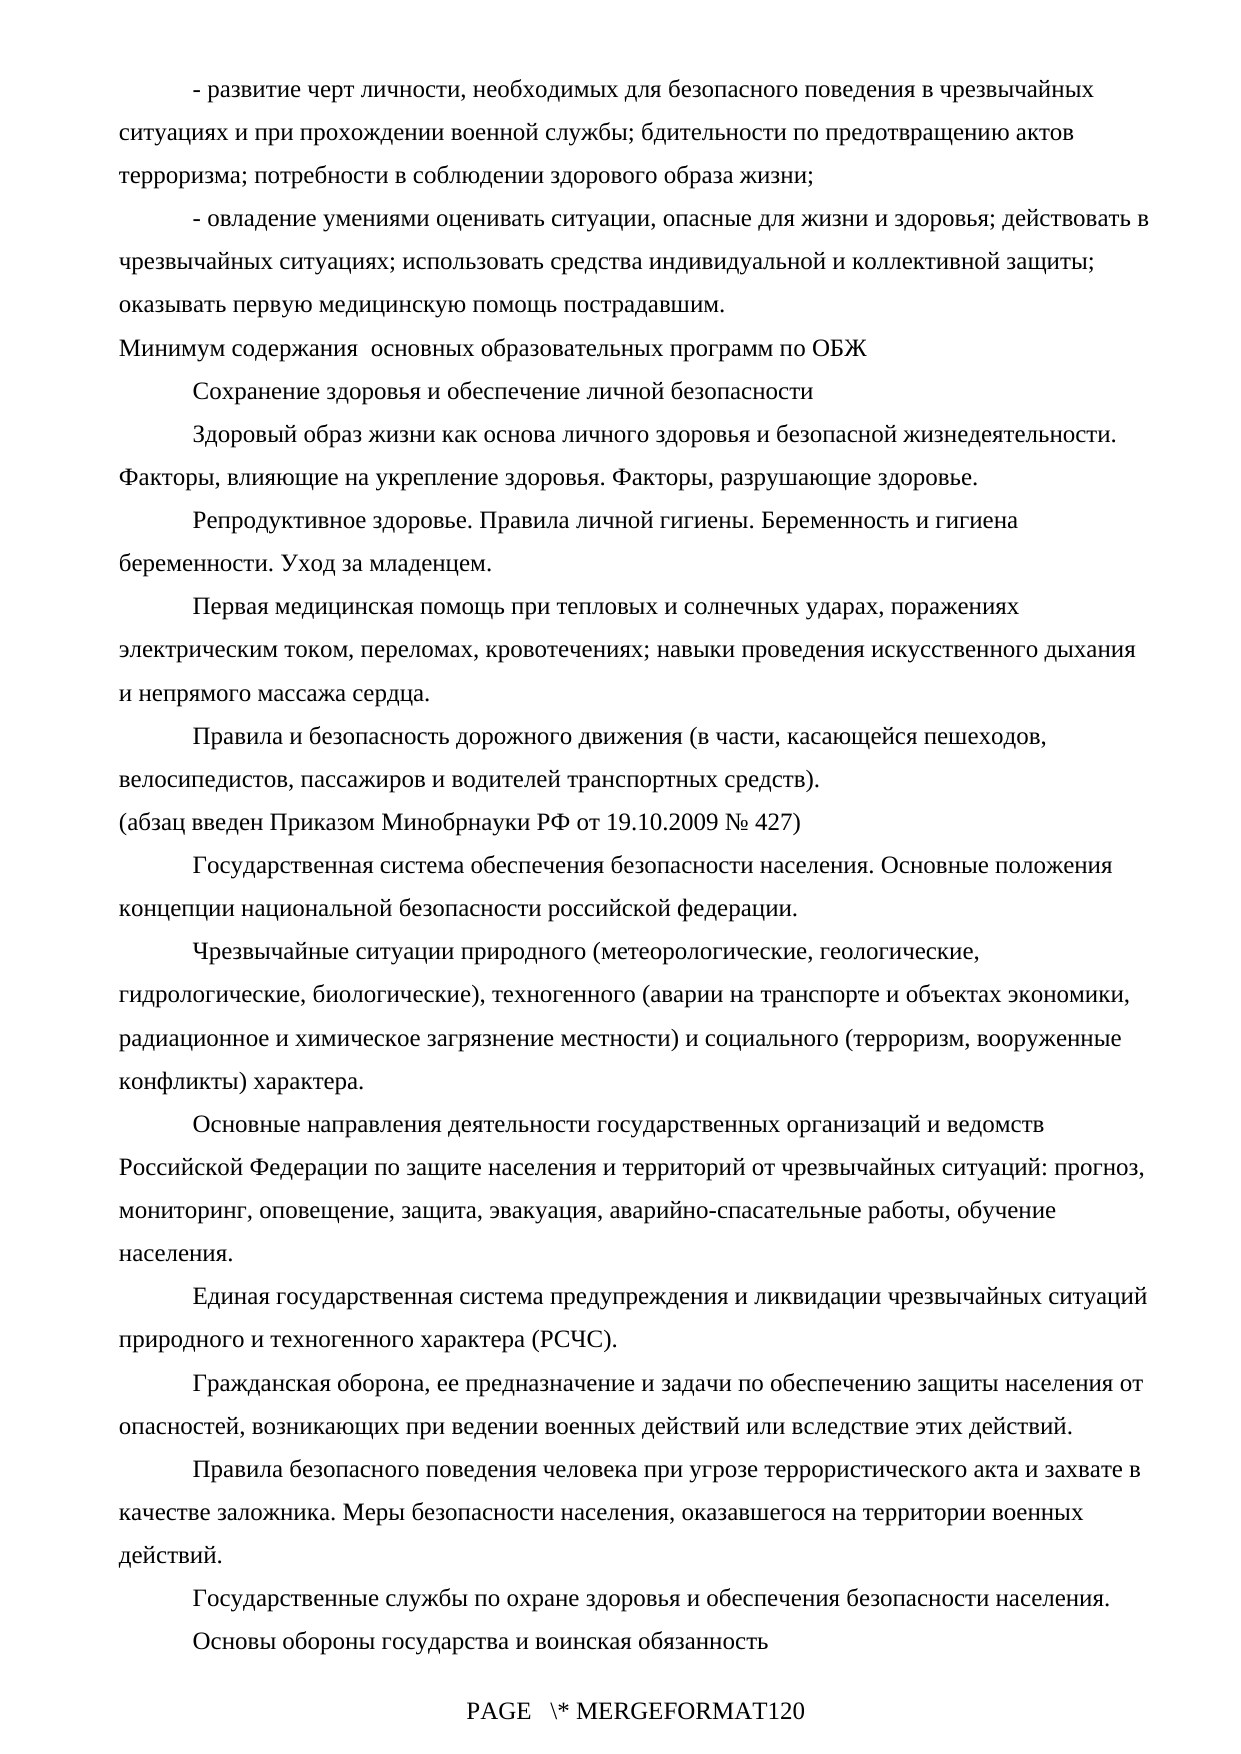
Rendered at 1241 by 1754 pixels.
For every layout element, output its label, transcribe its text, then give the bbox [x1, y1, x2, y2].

text - развитие черт личности, необходимых для безопасного поведения в чрезвычайных ситуациях и при прохождении военной службы; бдительности по предотвращению актов терроризма; потребности в соблюдении здорового образа жизни; [119, 74, 1153, 189]
text Гражданская оборона, ее предназначение и задачи по обеспечению защиты населения от опасностей, возникающих при ведении военных действий или вследствие этих действий. [119, 1368, 1153, 1439]
text Минимум содержания основных образовательных программ по ОБЖ [119, 333, 1153, 361]
text (абзац введен Приказом Минобрнауки РФ от 19.10.2009 № 427) [119, 807, 1153, 836]
text Первая медицинская помощь при тепловых и солнечных ударах, поражениях электрическим током, переломах, кровотечениях; навыки проведения искусственного дыхания и непрямого массажа сердца. [119, 591, 1153, 706]
text Репродуктивное здоровье. Правила личной гигиены. Беременность и гигиена беременности. Уход за младенцем. [119, 505, 1153, 577]
text Государственные службы по охране здоровья и обеспечения безопасности населения. [119, 1583, 1153, 1612]
text Сохранение здоровья и обеспечение личной безопасности [119, 376, 1153, 404]
text Правила и безопасность дорожного движения (в части, касающейся пешеходов, велосипедистов, пассажиров и водителей транспортных средств). [119, 721, 1153, 793]
text Здоровый образ жизни как основа личного здоровья и безопасной жизнедеятельности. Факторы, влияющие на укрепление здоровья. Факторы, разрушающие здоровье. [119, 419, 1153, 491]
text Государственная система обеспечения безопасности населения. Основные положения концепции национальной безопасности российской федерации. [119, 850, 1153, 922]
text Основные направления деятельности государственных организаций и ведомств Российской Федерации по защите населения и территорий от чрезвычайных ситуаций: прогноз, мониторинг, оповещение, защита, эвакуация, аварийно-спасательные работы, обучение населения. [119, 1109, 1153, 1267]
text Чрезвычайные ситуации природного (метеорологические, геологические, гидрологические, биологические), техногенного (аварии на транспорте и объектах экономики, радиационное и химическое загрязнение местности) и социального (терроризм, вооруженные конфликты) характера. [119, 936, 1153, 1094]
text Основы обороны государства и воинская обязанность [119, 1626, 1153, 1655]
text Единая государственная система предупреждения и ликвидации чрезвычайных ситуаций природного и техногенного характера (РСЧС). [119, 1281, 1153, 1353]
text - овладение умениями оценивать ситуации, опасные для жизни и здоровья; действовать в чрезвычайных ситуациях; использовать средства индивидуальной и коллективной защиты; оказывать первую медицинскую помощь пострадавшим. [119, 203, 1153, 318]
text Правила безопасного поведения человека при угрозе террористического акта и захвате в качестве заложника. Меры безопасности населения, оказавшегося на территории военных действий. [119, 1454, 1153, 1569]
